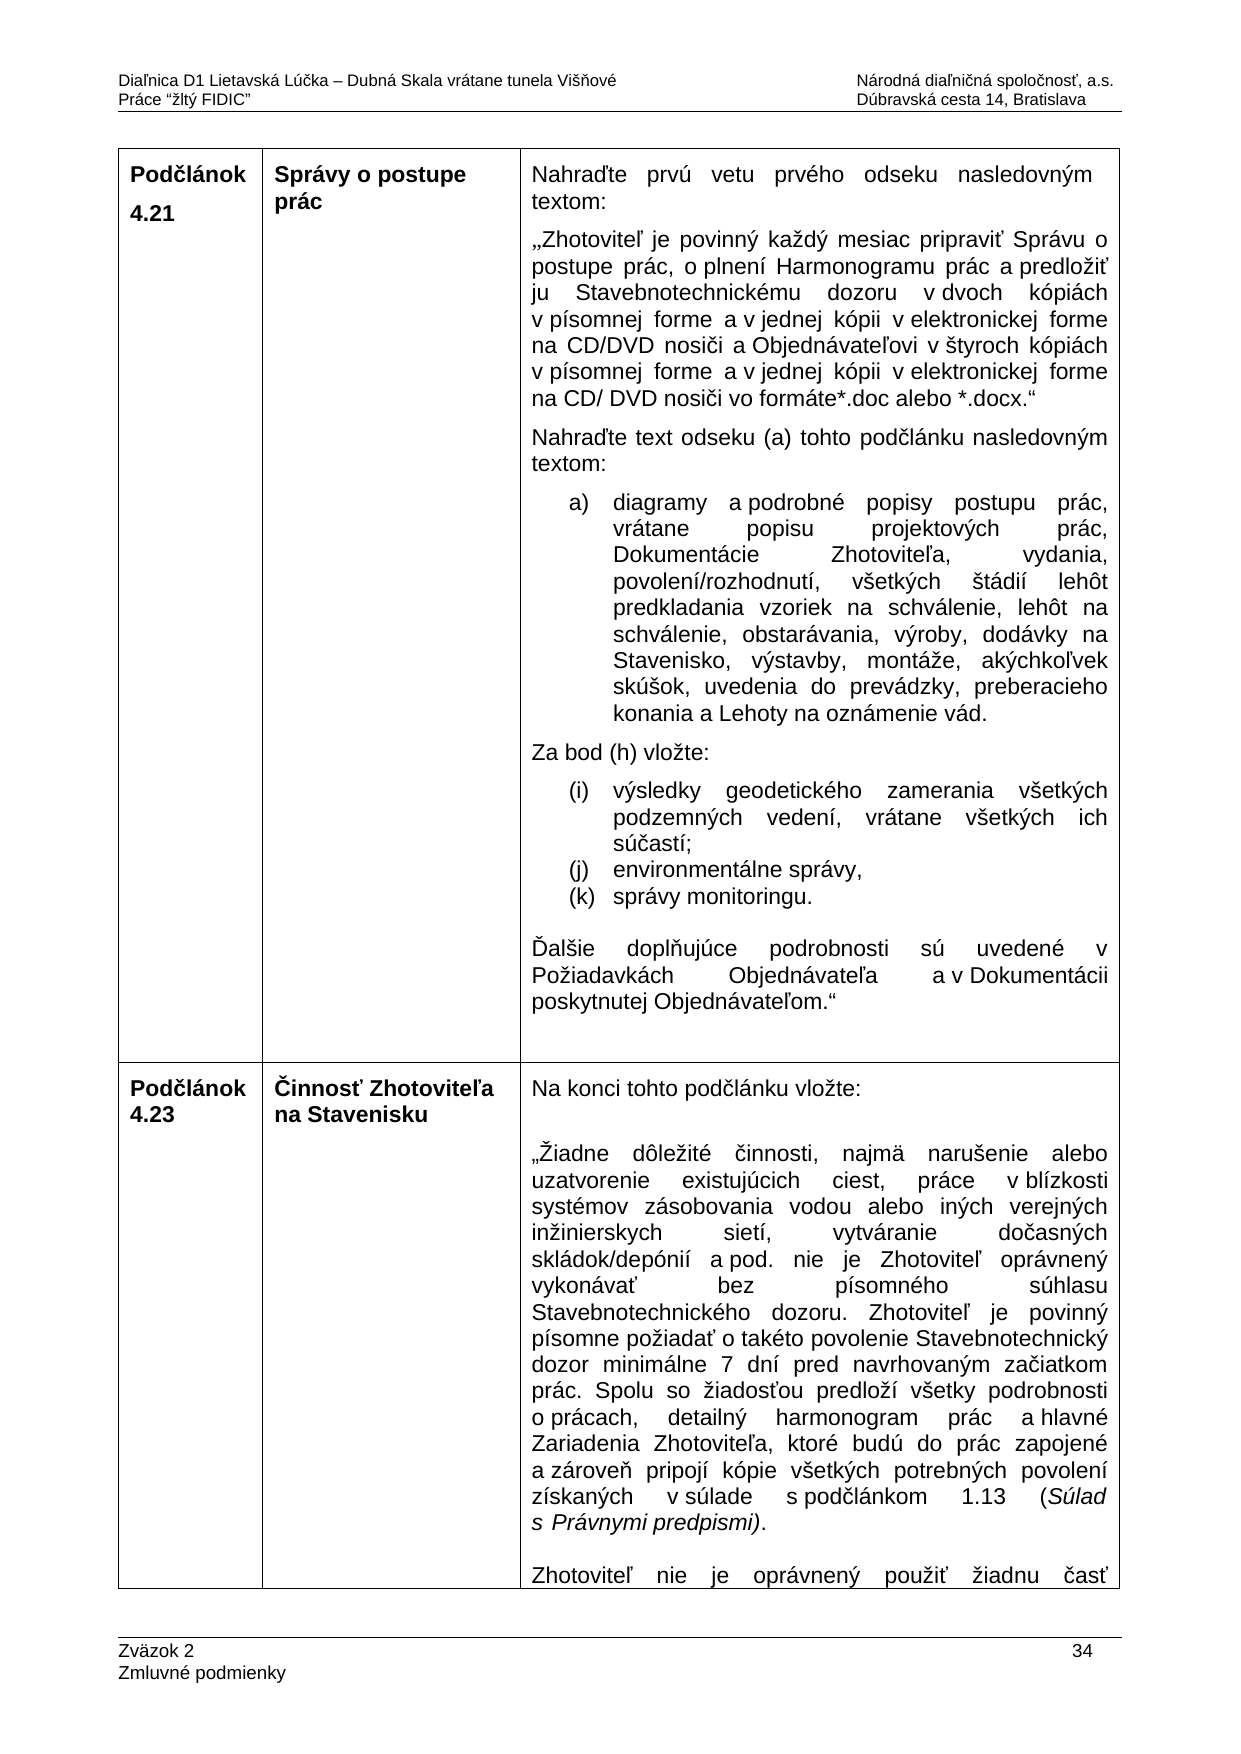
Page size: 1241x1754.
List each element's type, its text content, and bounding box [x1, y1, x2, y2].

table_cell Správy o postupe prác [263, 149, 520, 1062]
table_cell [521, 1063, 1119, 1588]
table_cell Podčlánok 4.21 [119, 149, 262, 1062]
table_cell Nahraďte prvú vetu prvého odseku nasledovným textom: „Zhotoviteľ je povinný každý mesiac pripraviť Správu o postupe prác, o plnení Harmonogramu prác a predložiť ju Stavebnotechnickému dozoru v dvoch kópiách v písomnej forme a v jednej kópii v elektronickej forme na CD/DVD nosiči a Objednávateľovi v štyroch kópiách v písomnej forme a v jednej kópii v elektronickej forme na CD/ DVD nosiči vo formáte*.doc alebo *.docx.“ Nahraďte text odseku (a) tohto podčlánku nasledovným textom: a) diagramy a podrobné popisy postupu prác, vrátane popisu projektových prác, Dokumentácie Zhotoviteľa, vydania, povolení/rozhodnutí, všetkých štádií lehôt predkladania vzoriek na schválenie, lehôt na schválenie, obstarávania, výroby, dodávky na Stavenisko, výstavby, montáže, akýchkoľvek skúšok, uvedenia do prevádzky, preberacieho konania a Lehoty na oznámenie vád. Za bod (h) vložte: (i) výsledky geodetického zamerania všetkých podzemných vedení, vrátane všetkých ich súčastí; (j) environmentálne správy, (k) správy monitoringu. Ďalšie doplňujúce podrobnosti sú uvedené v Požiadavkách Objednávateľa a v Dokumentácii poskytnutej Objednávateľom.“ [521, 149, 1119, 1062]
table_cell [263, 1063, 520, 1588]
table_cell Podčlánok 4.23 [119, 1063, 262, 1588]
